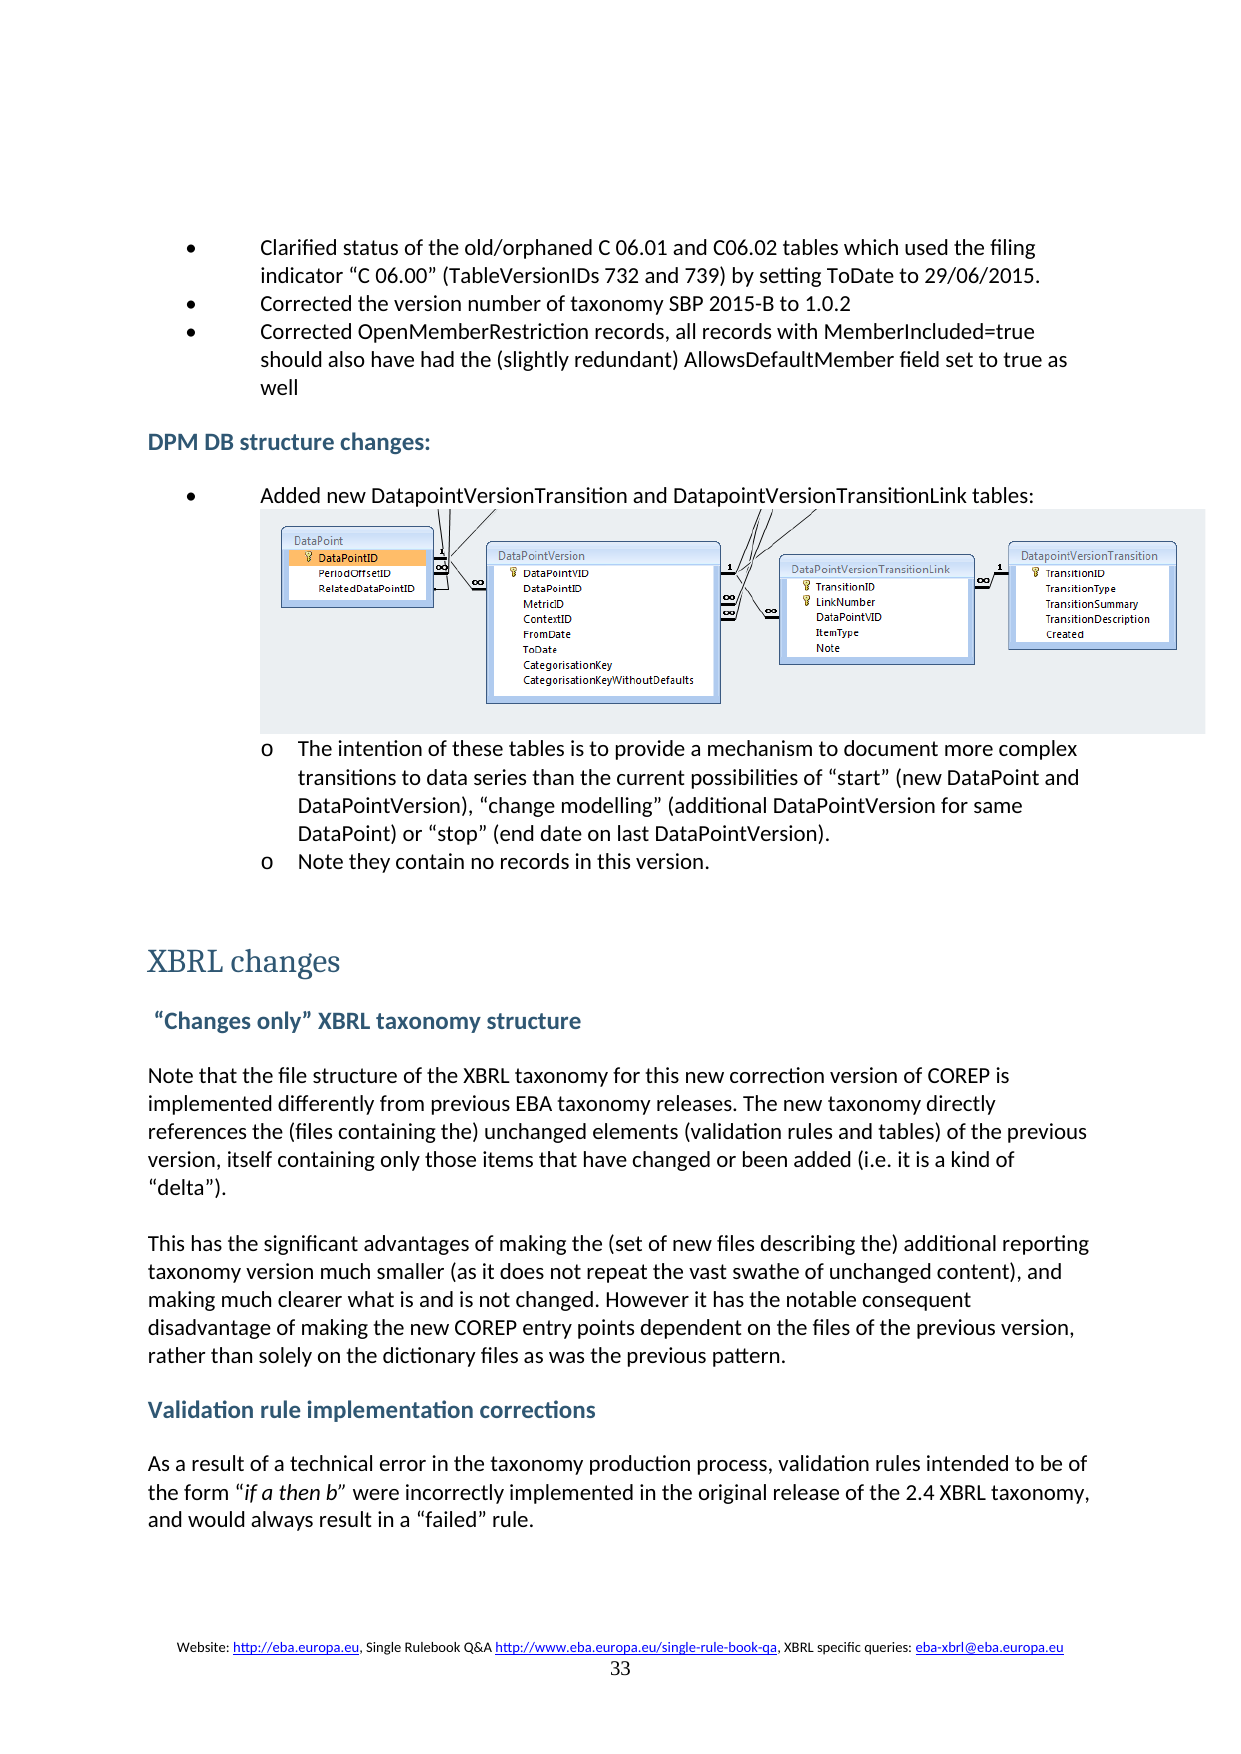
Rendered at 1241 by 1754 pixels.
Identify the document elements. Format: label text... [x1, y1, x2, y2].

list Clarified status of the old/orphaned C 06.01 and C06.02 tables which used the filing indicator “C 06.00” (TableVersionIDs 732 and 739) by setting ToDate to 29/06/2015. [185, 233, 1093, 289]
title XBRL changes [148, 942, 1093, 980]
list Added new DatapointVersionTransition and DatapointVersionTransitionLink tables: [185, 482, 1093, 510]
picture [260, 509, 1206, 734]
list Note they contain no records in this version. [260, 847, 1093, 876]
text This has the significant advantages of making the (set of new files describing the) additional reporting taxonomy version much smaller (as it does not repeat the vast swathe of unchanged content), and making much clearer what is and is not changed. However it has the notable consequent disadvantage of making the new COREP entry points dependent on the files of the previous version, rather than solely on the dictionary files as was the previous pattern. [148, 1229, 1093, 1369]
list Corrected OpenMemberRestriction records, all records with MemberIncluded=true should also have had the (slightly redundant) AllowsDefaultMember field set to true as well [185, 317, 1093, 401]
title DPM DB structure changes: [148, 426, 1093, 457]
list As a result of a technical error in the taxonomy production process, validation rules intended to be of the form “if a then b” were incorrectly implemented in the original release of the 2.4 XBRL taxonomy, and would always result in a “failed” rule. [148, 1449, 1093, 1534]
title Validation rule implementation corrections [148, 1394, 1093, 1424]
list Corrected the version number of taxonomy SBP 2015-B to 1.0.2 [185, 289, 1093, 317]
text Note that the file structure of the XBRL taxonomy for this new correction version of COREP is implemented differently from previous EBA taxonomy releases. The new taxonomy directly references the (files containing the) unchanged elements (validation rules and tables) of the previous version, itself containing only those items that have changed or been added (i.e. it is a kind of “delta”). [148, 1061, 1093, 1201]
title “Changes only” XBRL taxonomy structure [148, 1005, 1093, 1036]
list The intention of these tables is to provide a mechanism to document more complex transitions to data series than the current possibilities of “start” (new DataPoint and DataPointVersion), “change modelling” (additional DataPointVersion for same DataPoint) or “stop” (end date on last DataPointVersion). [260, 734, 1093, 847]
